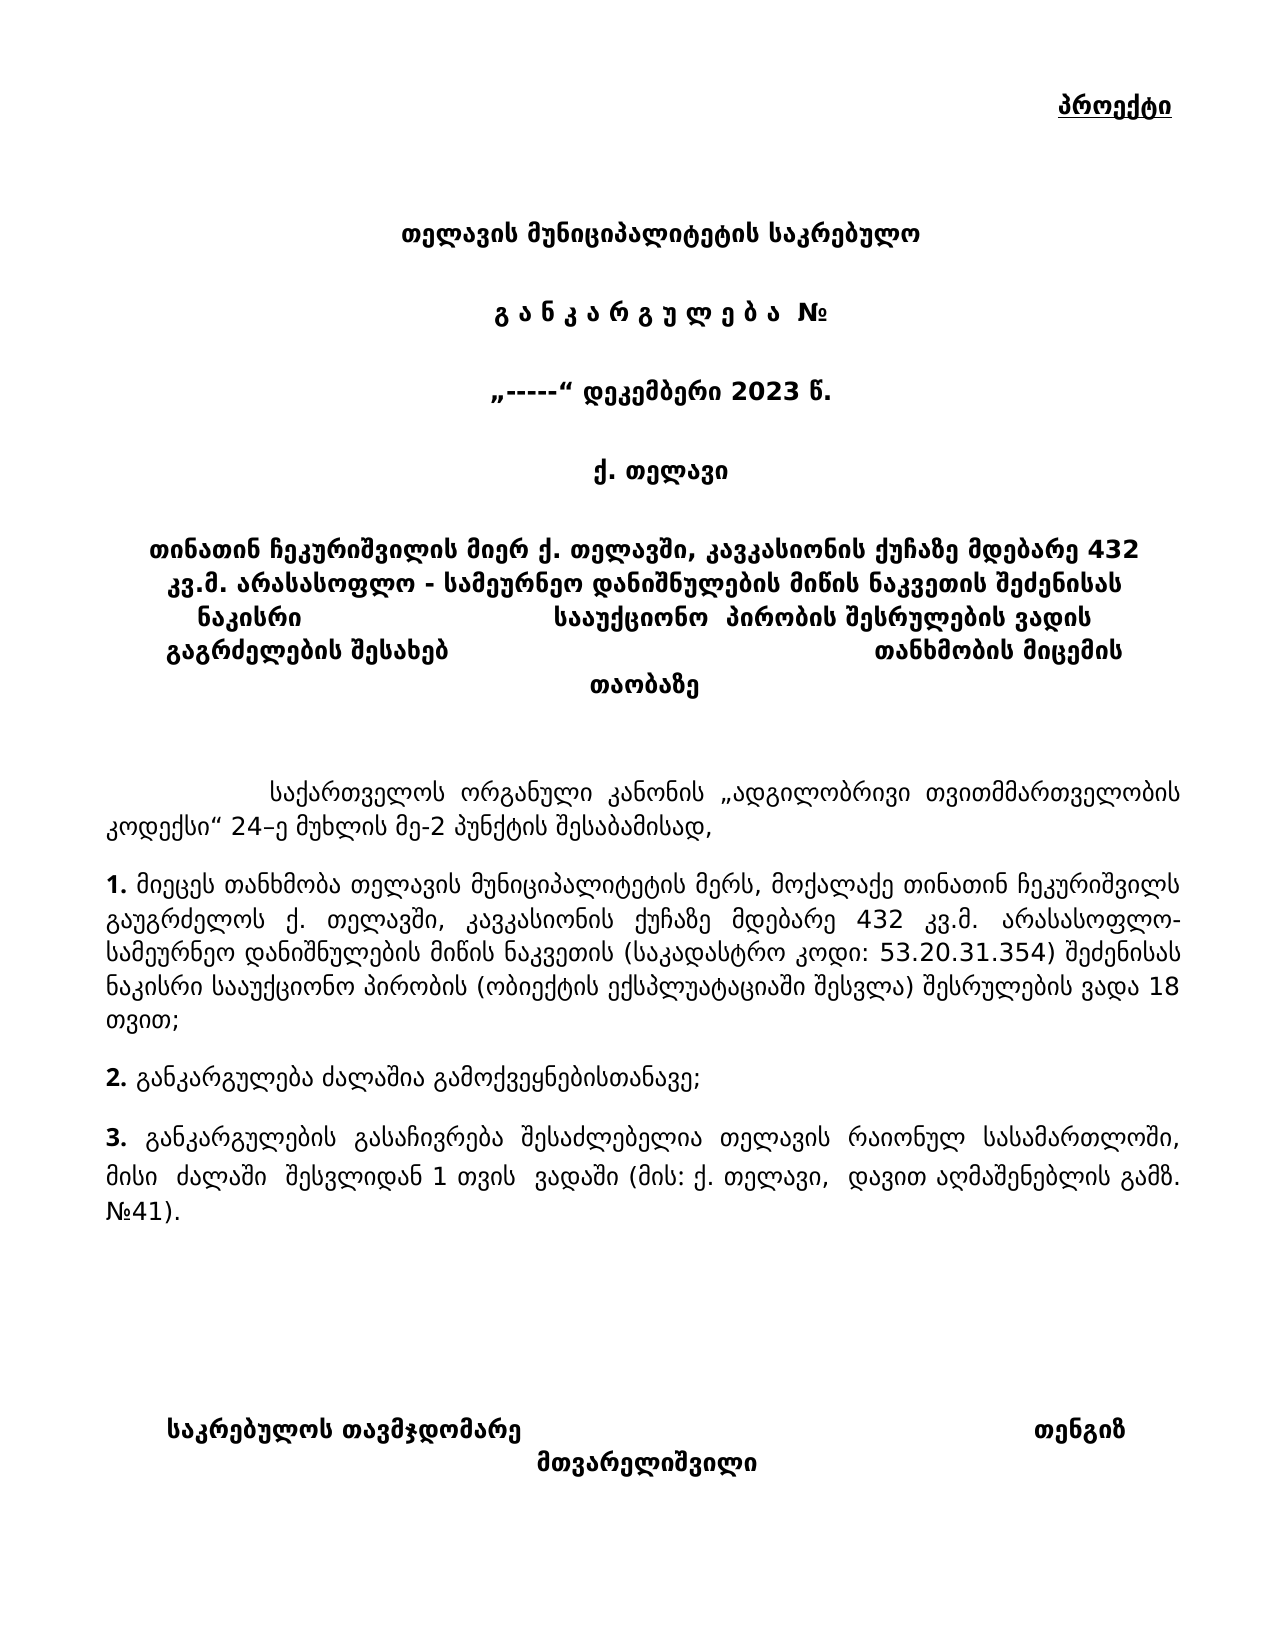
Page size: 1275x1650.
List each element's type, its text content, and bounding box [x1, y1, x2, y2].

text 1. მიეცეს თანხმობა თელავის მუნიციპალიტეტის მერს, მოქალაქე თინათინ ჩეკურიშვილს გაუგრძელოს ქ. თელავში, კავკასიონის ქუჩაზე მდებარე 432 კვ.მ. არასასოფლო-სამეურნეო დანიშნულების მიწის ნაკვეთის (საკადასტრო კოდი: 53.20.31.354) შეძენისას ნაკისრი სააუქციონო პირობის (ობიექტის ექსპლუატაციაში შესვლა) შესრულების ვადა 18 თვით; [106, 866, 1181, 1035]
text „-----“ დეკემბერი 2023 წ. [150, 377, 1172, 406]
text თინათინ ჩეკურიშვილის მიერ ქ. თელავში, კავკასიონის ქუჩაზე მდებარე 432 კვ.მ. არასასოფლო - სამეურნეო დანიშნულების მიწის ნაკვეთის შეძენისას ნაკისრი სააუქციონო პირობის შესრულების ვადის გაგრძელების შესახებ თანხმობის მიცემის თაობაზე [120, 536, 1169, 699]
text თელავის მუნიციპალიტეტის საკრებულო [150, 219, 1172, 248]
text 3. განკარგულების გასაჩივრება შესაძლებელია თელავის რაიონულ სასამართლოში, მისი ძალაში შესვლიდან 1 თვის ვადაში (მის: ქ. თელავი, დავით აღმაშენებლის გამზ. №41). [106, 1120, 1181, 1227]
text საკრებულოს თავმჯდომარე თენგიზ მთვარელიშვილი [122, 1415, 1172, 1478]
text ქ. თელავი [150, 456, 1172, 486]
text საქართველოს ორგანული კანონის „ადგილობრივი თვითმმართველობის კოდექსი“ 24–ე მუხლის მე-2 პუნქტის შესაბამისად, [106, 778, 1182, 841]
text პროექტი [150, 92, 1172, 121]
text 2. განკარგულება ძალაშია გამოქვეყნებისთანავე; [106, 1060, 1181, 1094]
text გ ა ნ კ ა რ გ უ ლ ე ბ ა № [150, 298, 1172, 327]
